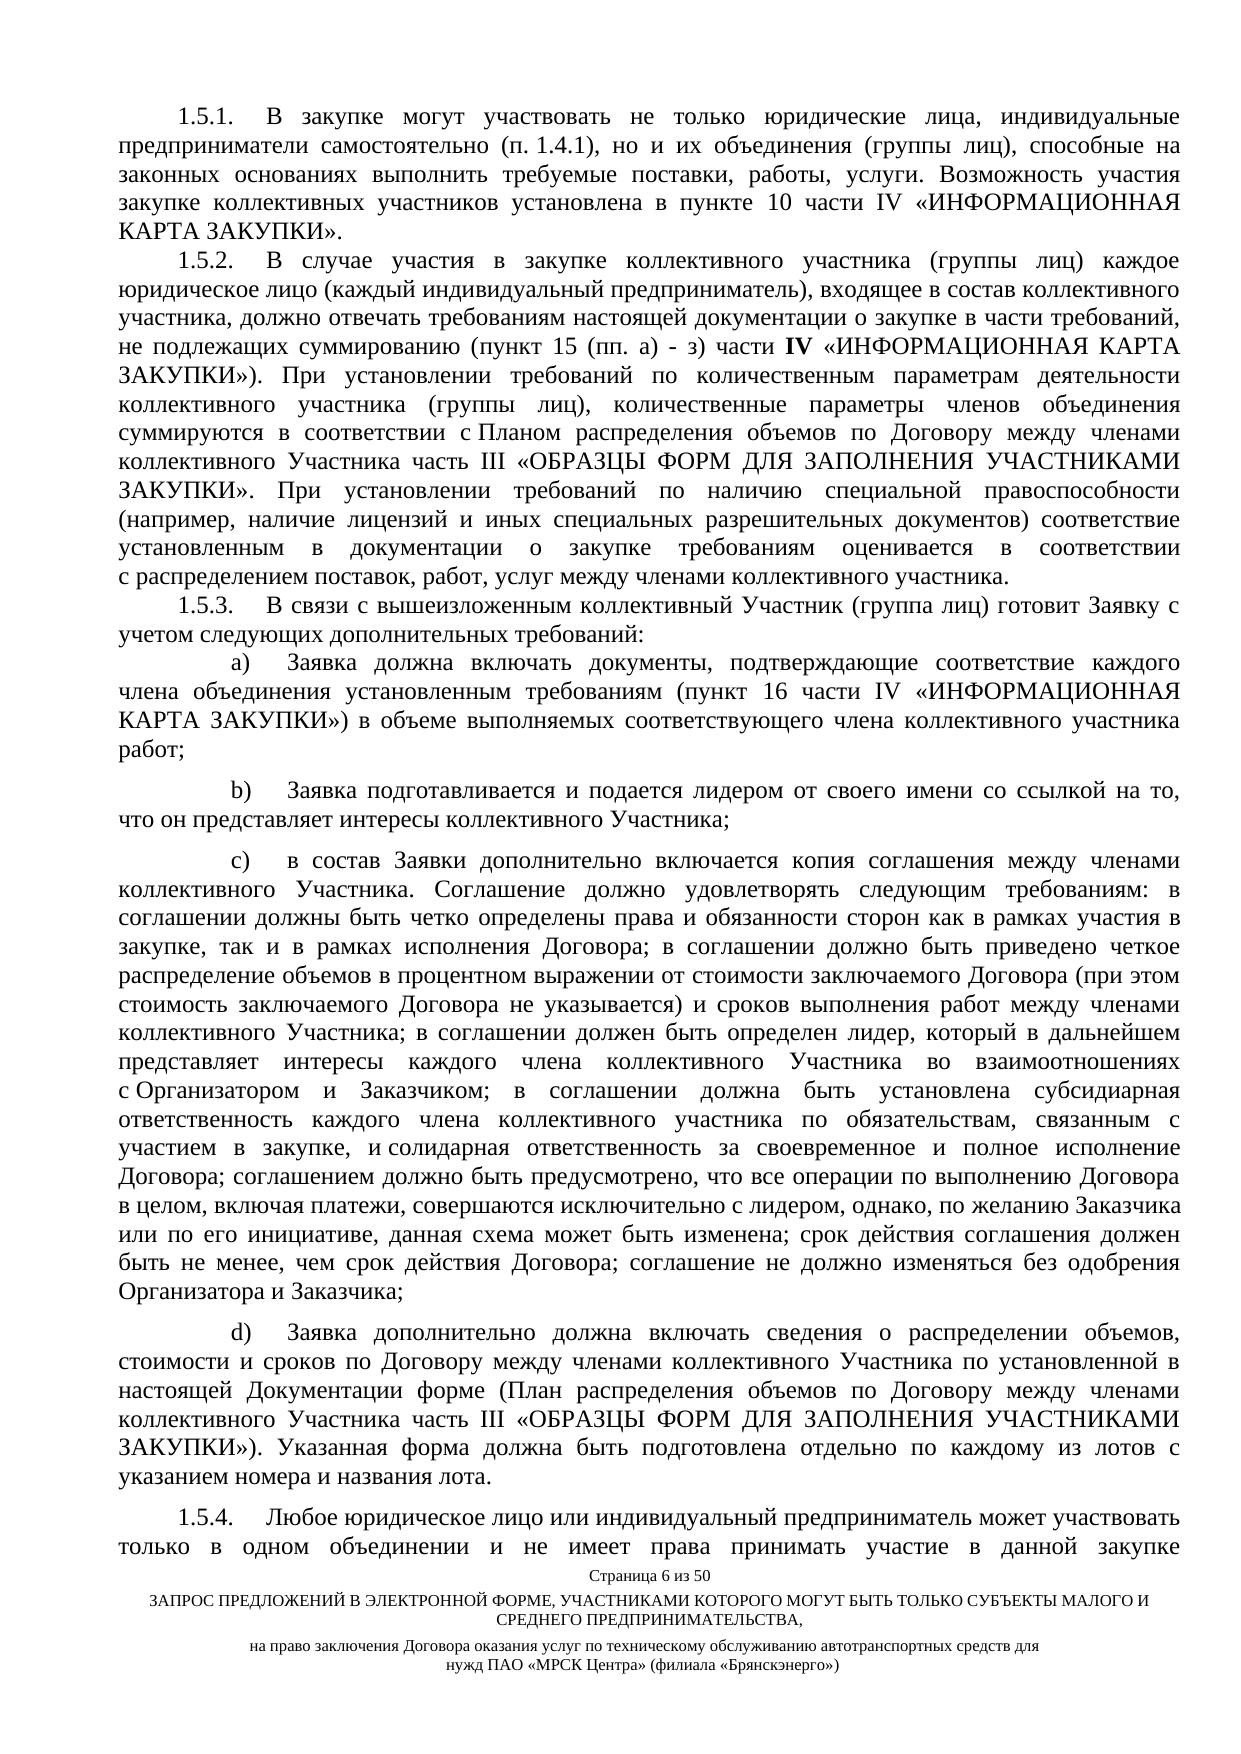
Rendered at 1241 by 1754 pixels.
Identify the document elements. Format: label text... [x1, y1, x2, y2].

list в состав Заявки дополнительно включается копия соглашения между членами коллективного Участника. Соглашение должно удовлетворять следующим требованиям: в соглашении должны быть четко определены права и обязанности сторон как в рамках участия в закупке, так и в рамках исполнения Договора; в соглашении должно быть приведено четкое распределение объемов в процентном выражении от стоимости заключаемого Договора (при этом стоимость заключаемого Договора не указывается) и сроков выполнения работ между членами коллективного Участника; в соглашении должен быть определен лидер, который в дальнейшем представляет интересы каждого члена коллективного Участника во взаимоотношениях с Организатором и Заказчиком; в соглашении должна быть установлена субсидиарная ответственность каждого члена коллективного участника по обязательствам, связанным с участием в закупке, и солидарная ответственность за своевременное и полное исполнение Договора; соглашением должно быть предусмотрено, что все операции по выполнению Договора в целом, включая платежи, совершаются исключительно с лидером, однако, по желанию Заказчика или по его инициативе, данная схема может быть изменена; срок действия соглашения должен быть не менее, чем срок действия Договора; соглашение не должно изменяться без одобрения Организатора и Заказчика; [118, 845, 1181, 1305]
list Заявка дополнительно должна включать сведения о распределении объемов, стоимости и сроков по Договору между членами коллективного Участника по установленной в настоящей Документации форме (План распределения объемов по Договору между членами коллективного Участника часть III «ОБРАЗЦЫ ФОРМ ДЛЯ ЗАПОЛНЕНИЯ УЧАСТНИКАМИ ЗАКУПКИ»). Указанная форма должна быть подготовлена отдельно по каждому из лотов с указанием номера и названия лота. [118, 1317, 1181, 1490]
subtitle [118, 1502, 1181, 1560]
subtitle В закупке могут участвовать не только юридические лица, индивидуальные предприниматели самостоятельно (п. 1.4.1), но и их объединения (группы лиц), способные на законных основаниях выполнить требуемые поставки, работы, услуги. Возможность участия закупке коллективных участников установлена в пункте 10 части IV «ИНФОРМАЦИОННАЯ КАРТА ЗАКУПКИ». [118, 101, 1181, 245]
list Заявка должна включать документы, подтверждающие соответствие каждого члена объединения установленным требованиям (пункт 16 части IV «ИНФОРМАЦИОННАЯ КАРТА ЗАКУПКИ») в объеме выполняемых соответствующего члена коллективного участника работ; [118, 647, 1181, 762]
list Заявка подготавливается и подается лидером от своего имени со ссылкой на то, что он представляет интересы коллективного Участника; [118, 775, 1181, 832]
subtitle В случае участия в закупке коллективного участника (группы лиц) каждое юридическое лицо (каждый индивидуальный предприниматель), входящее в состав коллективного участника, должно отвечать требованиям настоящей документации о закупке в части требований, не подлежащих суммированию (пункт 15 (пп. а) - з) части IV «ИНФОРМАЦИОННАЯ КАРТА ЗАКУПКИ»). При установлении требований по количественным параметрам деятельности коллективного участника (группы лиц), количественные параметры членов объединения суммируются в соответствии с Планом распределения объемов по Договору между членами коллективного Участника часть III «ОБРАЗЦЫ ФОРМ ДЛЯ ЗАПОЛНЕНИЯ УЧАСТНИКАМИ ЗАКУПКИ». При установлении требований по наличию специальной правоспособности (например, наличие лицензий и иных специальных разрешительных документов) соответствие установленным в документации о закупке требованиям оценивается в соответствии с распределением поставок, работ, услуг между членами коллективного участника. [118, 245, 1181, 590]
subtitle В связи с вышеизложенным коллективный Участник (группа лиц) готовит Заявку с учетом следующих дополнительных требований: [118, 590, 1181, 647]
